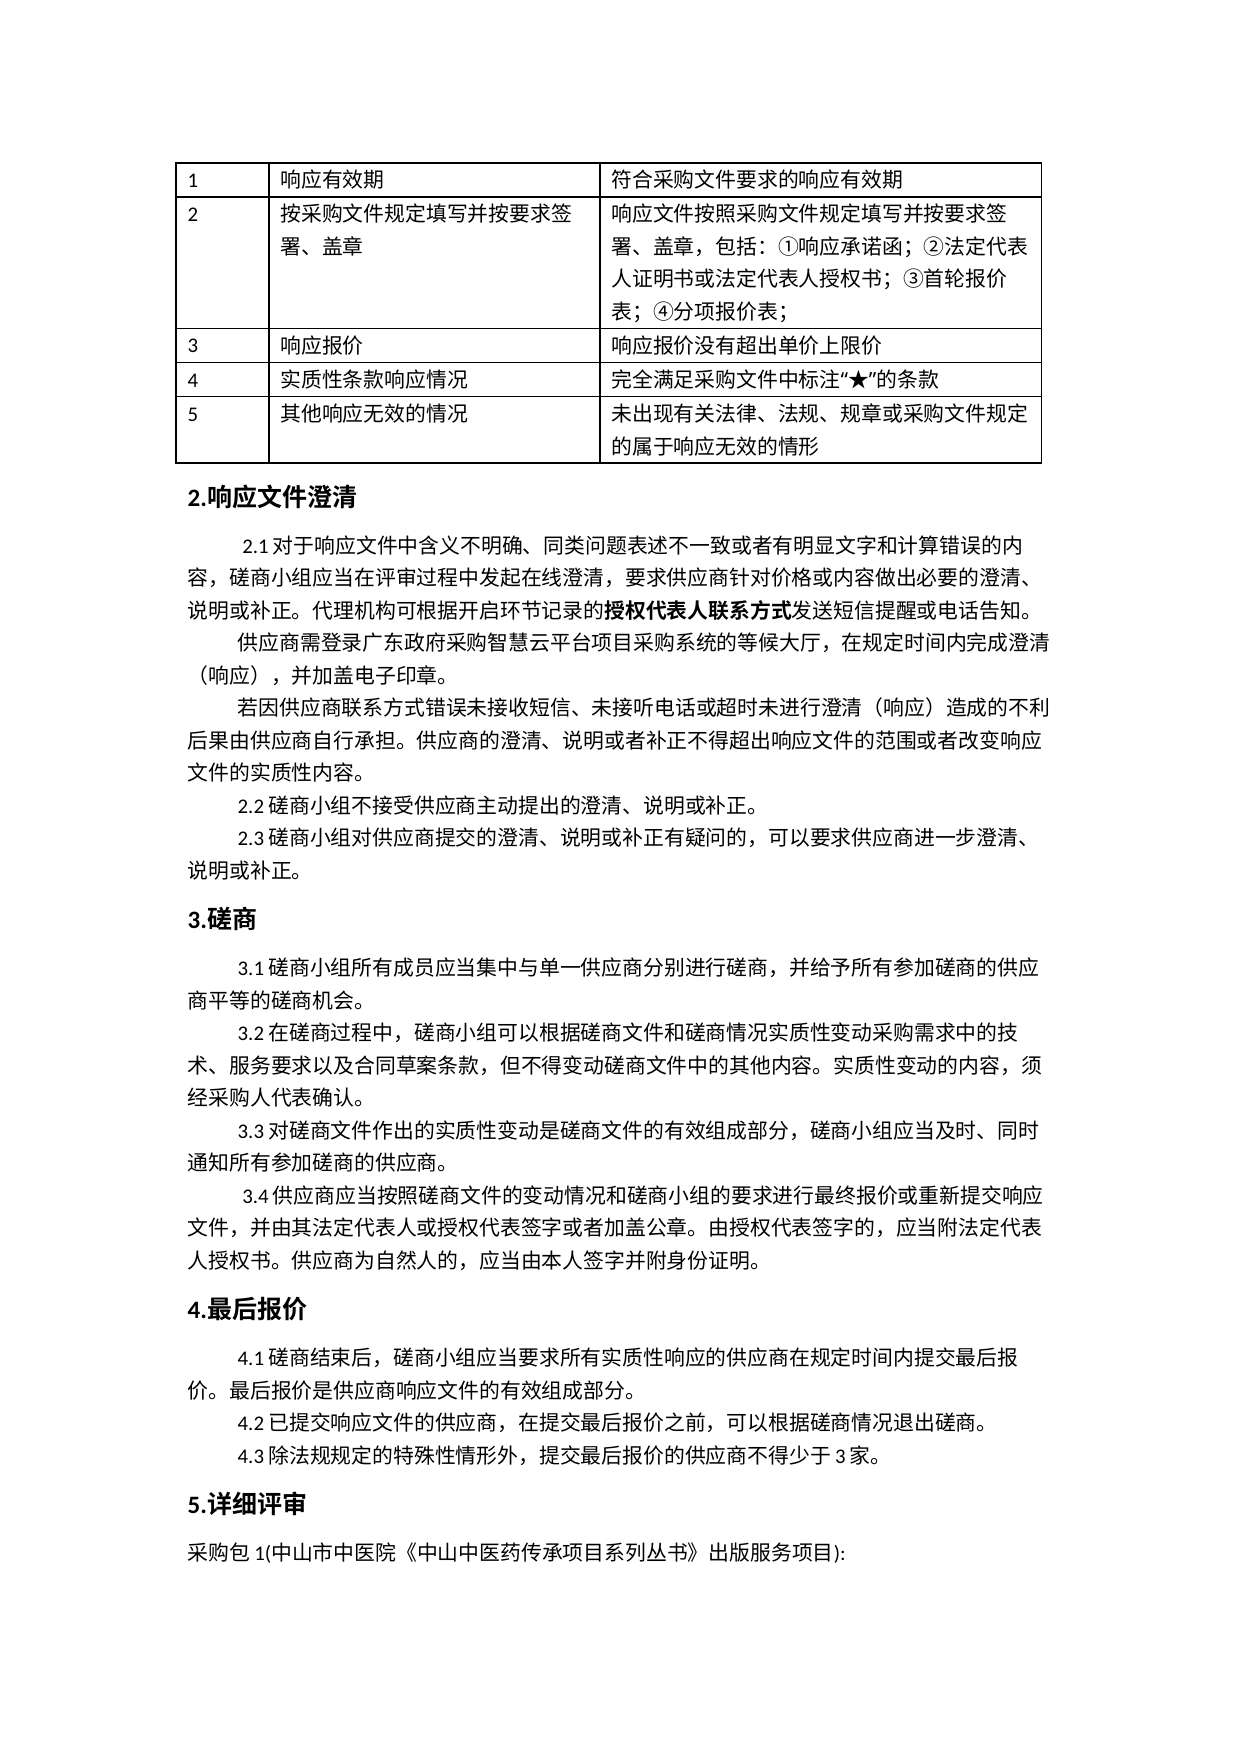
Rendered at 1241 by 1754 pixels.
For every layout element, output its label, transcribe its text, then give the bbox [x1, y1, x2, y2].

table_cell 按采购文件规定填写并按要求签署、盖章 [270, 198, 599, 328]
table_cell 5 [177, 397, 268, 462]
table_cell 响应文件按照采购文件规定填写并按要求签署、盖章，包括：①响应承诺函；②法定代表人证明书或法定代表人授权书；③首轮报价表；④分项报价表； [601, 198, 1041, 328]
text 3.2在磋商过程中，磋商小组可以根据磋商文件和磋商情况实质性变动采购需求中的技术、服务要求以及合同草案条款，但不得变动磋商文件中的其他内容。实质性变动的内容，须经采购人代表确认。 [187, 1016, 1053, 1114]
table_cell 3 [177, 329, 268, 362]
table_cell 4 [177, 363, 268, 396]
text 4.3除法规规定的特殊性情形外，提交最后报价的供应商不得少于3家。 [187, 1439, 1053, 1471]
text 4.1磋商结束后，磋商小组应当要求所有实质性响应的供应商在规定时间内提交最后报价。最后报价是供应商响应文件的有效组成部分。 [187, 1341, 1053, 1406]
text 2.2磋商小组不接受供应商主动提出的澄清、说明或补正。 [187, 789, 1053, 821]
table_cell 1 [177, 164, 268, 196]
table_cell 响应有效期 [270, 164, 599, 196]
text 2.1对于响应文件中含义不明确、同类问题表述不一致或者有明显文字和计算错误的内容，磋商小组应当在评审过程中发起在线澄清，要求供应商针对价格或内容做出必要的澄清、说明或补正。代理机构可根据开启环节记录的授权代表人联系方式发送短信提醒或电话告知。 [187, 529, 1053, 626]
table_cell 其他响应无效的情况 [270, 397, 599, 462]
text 2.响应文件澄清 [187, 464, 1053, 529]
table_cell 实质性条款响应情况 [270, 363, 599, 396]
text 5.详细评审 [187, 1471, 1053, 1536]
table_cell 响应报价没有超出单价上限价 [601, 329, 1041, 362]
table_cell 符合采购文件要求的响应有效期 [601, 164, 1041, 196]
text 若因供应商联系方式错误未接收短信、未接听电话或超时未进行澄清（响应）造成的不利后果由供应商自行承担。供应商的澄清、说明或者补正不得超出响应文件的范围或者改变响应文件的实质性内容。 [187, 691, 1053, 789]
text 4.2已提交响应文件的供应商，在提交最后报价之前，可以根据磋商情况退出磋商。 [187, 1406, 1053, 1439]
text 2.3磋商小组对供应商提交的澄清、说明或补正有疑问的，可以要求供应商进一步澄清、说明或补正。 [187, 821, 1053, 886]
table_cell 完全满足采购文件中标注“★”的条款 [601, 363, 1041, 396]
text 3.3对磋商文件作出的实质性变动是磋商文件的有效组成部分，磋商小组应当及时、同时通知所有参加磋商的供应商。 [187, 1114, 1053, 1179]
table_cell 未出现有关法律、法规、规章或采购文件规定的属于响应无效的情形 [601, 397, 1041, 462]
text 4.最后报价 [187, 1276, 1053, 1341]
text 采购包1(中山市中医院《中山中医药传承项目系列丛书》出版服务项目): [187, 1536, 1053, 1569]
text 3.1磋商小组所有成员应当集中与单一供应商分别进行磋商，并给予所有参加磋商的供应商平等的磋商机会。 [187, 951, 1053, 1016]
text 3.4供应商应当按照磋商文件的变动情况和磋商小组的要求进行最终报价或重新提交响应文件，并由其法定代表人或授权代表签字或者加盖公章。由授权代表签字的，应当附法定代表人授权书。供应商为自然人的，应当由本人签字并附身份证明。 [187, 1179, 1053, 1276]
table_cell 2 [177, 198, 268, 328]
text 供应商需登录广东政府采购智慧云平台项目采购系统的等候大厅，在规定时间内完成澄清（响应），并加盖电子印章。 [187, 626, 1053, 691]
text 3.磋商 [187, 886, 1053, 951]
table_cell 响应报价 [270, 329, 599, 362]
